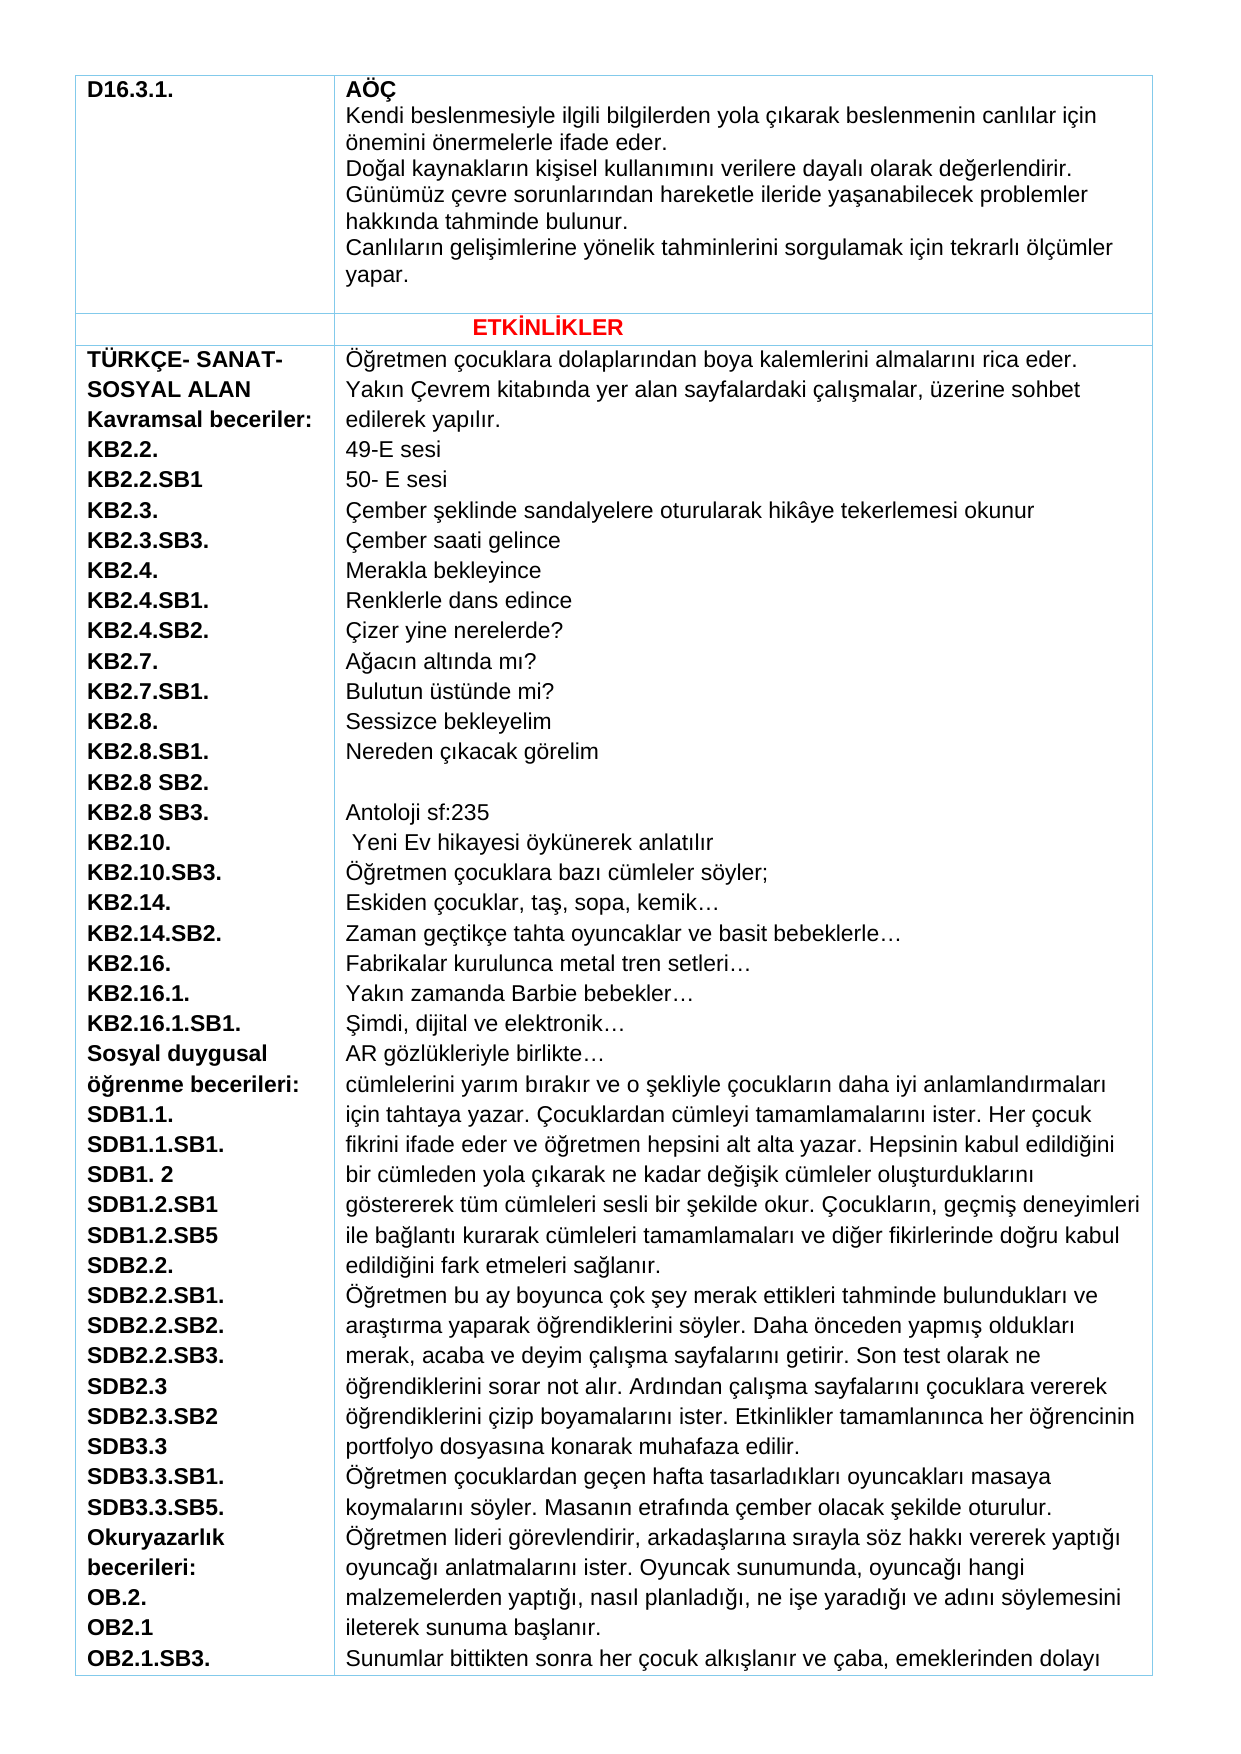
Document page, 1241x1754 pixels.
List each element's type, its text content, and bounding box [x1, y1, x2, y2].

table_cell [335, 76, 1152, 313]
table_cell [76, 76, 334, 313]
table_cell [335, 346, 1152, 1675]
table_cell [76, 314, 334, 344]
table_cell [76, 346, 334, 1675]
table_cell ETKİNLİKLER [335, 314, 1152, 344]
